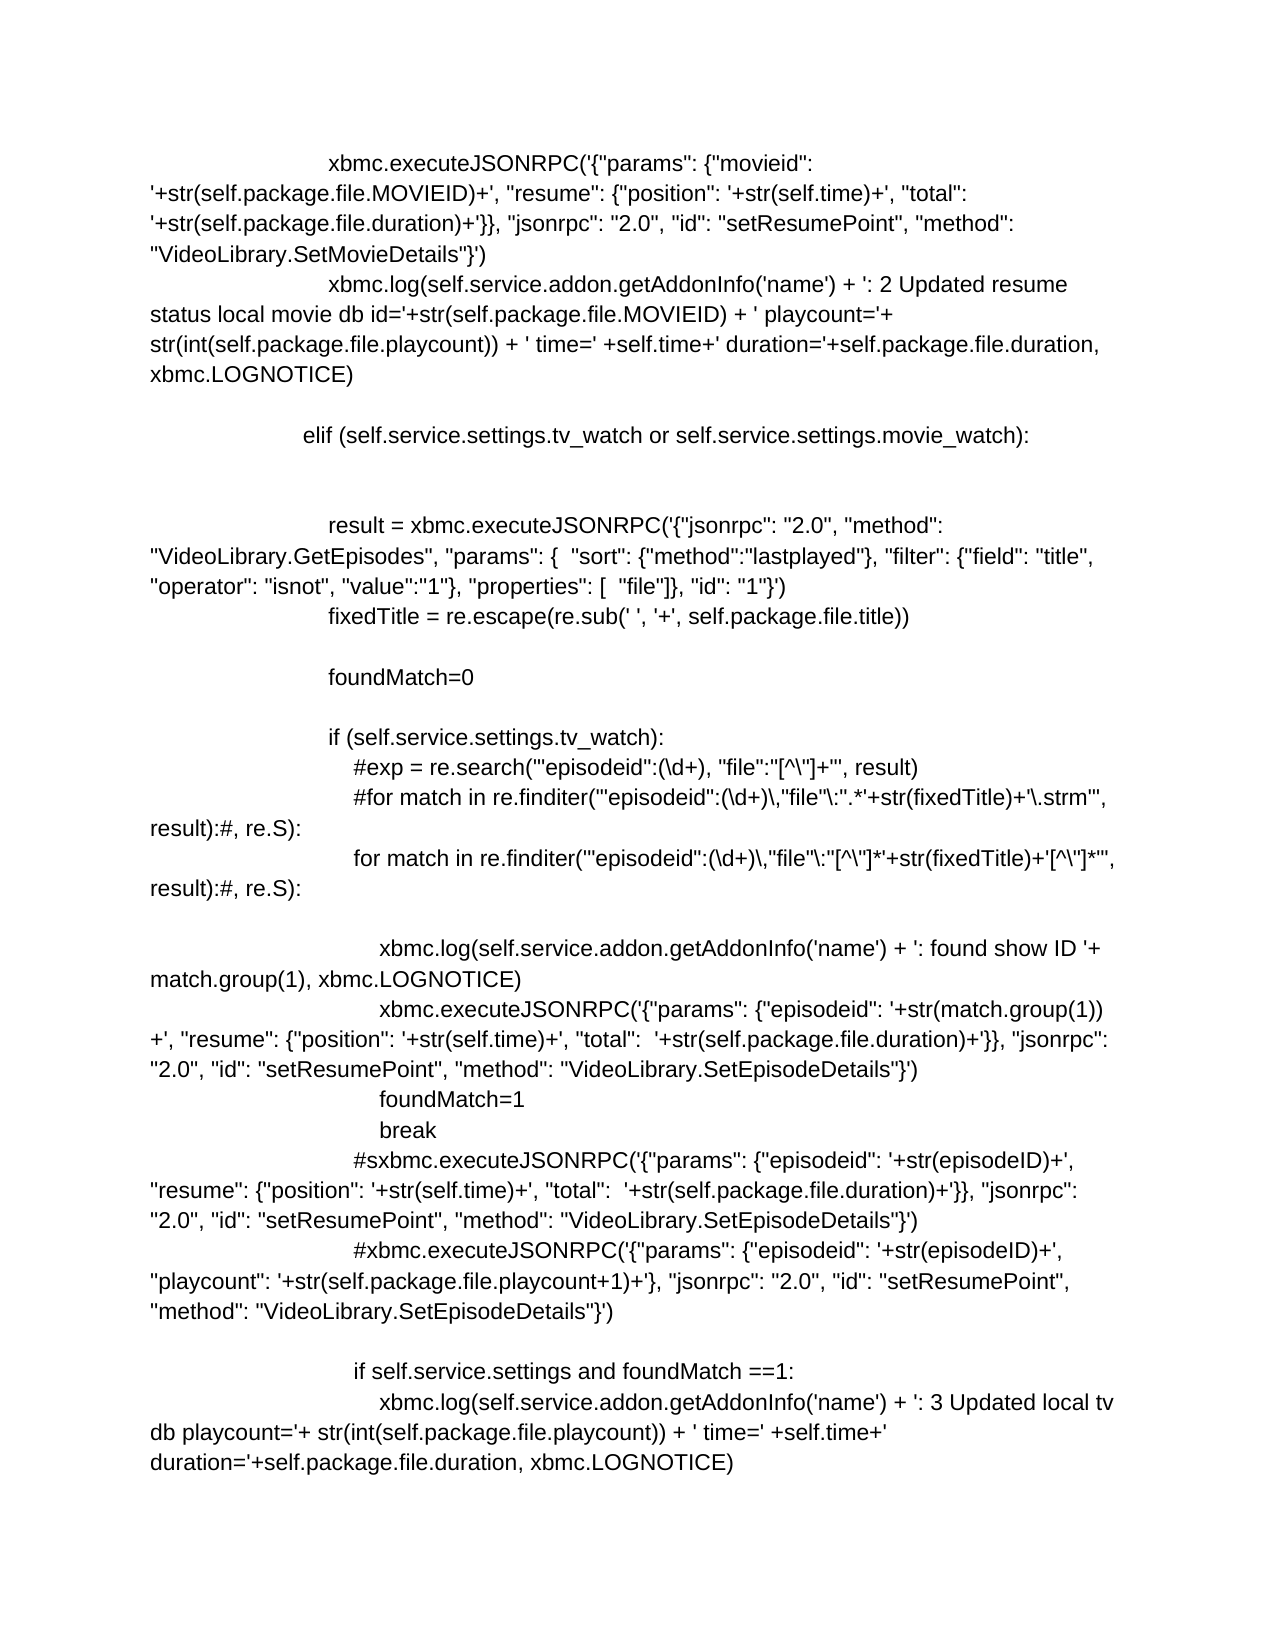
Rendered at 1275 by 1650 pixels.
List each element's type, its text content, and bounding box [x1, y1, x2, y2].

text #exp = re.search('"episodeid":(\d+), "file":"[^\"]+"', result) [150, 754, 1125, 781]
text #sxbmc.executeJSONRPC('{"params": {"episodeid": '+str(episodeID)+', "resume": {"position": '+str(self.time)+', "total": '+str(self.package.file.duration)+'}}, "jsonrpc": "2.0", "id": "setResumePoint", "method": "VideoLibrary.SetEpisodeDetails"}') [150, 1147, 1125, 1234]
text for match in re.finditer('"episodeid":(\d+)\,"file"\:"[^\"]*'+str(fixedTitle)+'[^\"]*"', result):#, re.S): [150, 845, 1125, 901]
text result = xbmc.executeJSONRPC('{"jsonrpc": "2.0", "method": "VideoLibrary.GetEpisodes", "params": { "sort": {"method":"lastplayed"}, "filter": {"field": "title", "operator": "isnot", "value":"1"}, "properties": [ "file"]}, "id": "1"}') [150, 512, 1125, 599]
text if (self.service.settings.tv_watch): [150, 724, 1125, 750]
text xbmc.log(self.service.addon.getAddonInfo('name') + ': 3 Updated local tv db playcount='+ str(int(self.package.file.playcount)) + ' time=' +self.time+' duration='+self.package.file.duration, xbmc.LOGNOTICE) [150, 1388, 1125, 1475]
text xbmc.executeJSONRPC('{"params": {"movieid": '+str(self.package.file.MOVIEID)+', "resume": {"position": '+str(self.time)+', "total": '+str(self.package.file.duration)+'}}, "jsonrpc": "2.0", "id": "setResumePoint", "method": "VideoLibrary.SetMovieDetails"}') [150, 150, 1125, 267]
text elif (self.service.settings.tv_watch or self.service.settings.movie_watch): [150, 422, 1125, 448]
text xbmc.log(self.service.addon.getAddonInfo('name') + ': 2 Updated resume status local movie db id='+str(self.package.file.MOVIEID) + ' playcount='+ str(int(self.package.file.playcount)) + ' time=' +self.time+' duration='+self.package.file.duration, xbmc.LOGNOTICE) [150, 271, 1125, 388]
text foundMatch=0 [150, 663, 1125, 690]
text break [150, 1117, 1125, 1143]
text fixedTitle = re.escape(re.sub(' ', '+', self.package.file.title)) [150, 603, 1125, 629]
text #for match in re.finditer('"episodeid":(\d+)\,"file"\:".*'+str(fixedTitle)+'\.strm"', result):#, re.S): [150, 784, 1125, 841]
text foundMatch=1 [150, 1086, 1125, 1113]
text xbmc.executeJSONRPC('{"params": {"episodeid": '+str(match.group(1))+', "resume": {"position": '+str(self.time)+', "total": '+str(self.package.file.duration)+'}}, "jsonrpc": "2.0", "id": "setResumePoint", "method": "VideoLibrary.SetEpisodeDetails"}') [150, 996, 1125, 1083]
text #xbmc.executeJSONRPC('{"params": {"episodeid": '+str(episodeID)+', "playcount": '+str(self.package.file.playcount+1)+'}, "jsonrpc": "2.0", "id": "setResumePoint", "method": "VideoLibrary.SetEpisodeDetails"}') [150, 1237, 1125, 1324]
text xbmc.log(self.service.addon.getAddonInfo('name') + ': found show ID '+ match.group(1), xbmc.LOGNOTICE) [150, 935, 1125, 992]
text if self.service.settings and foundMatch ==1: [150, 1358, 1125, 1385]
